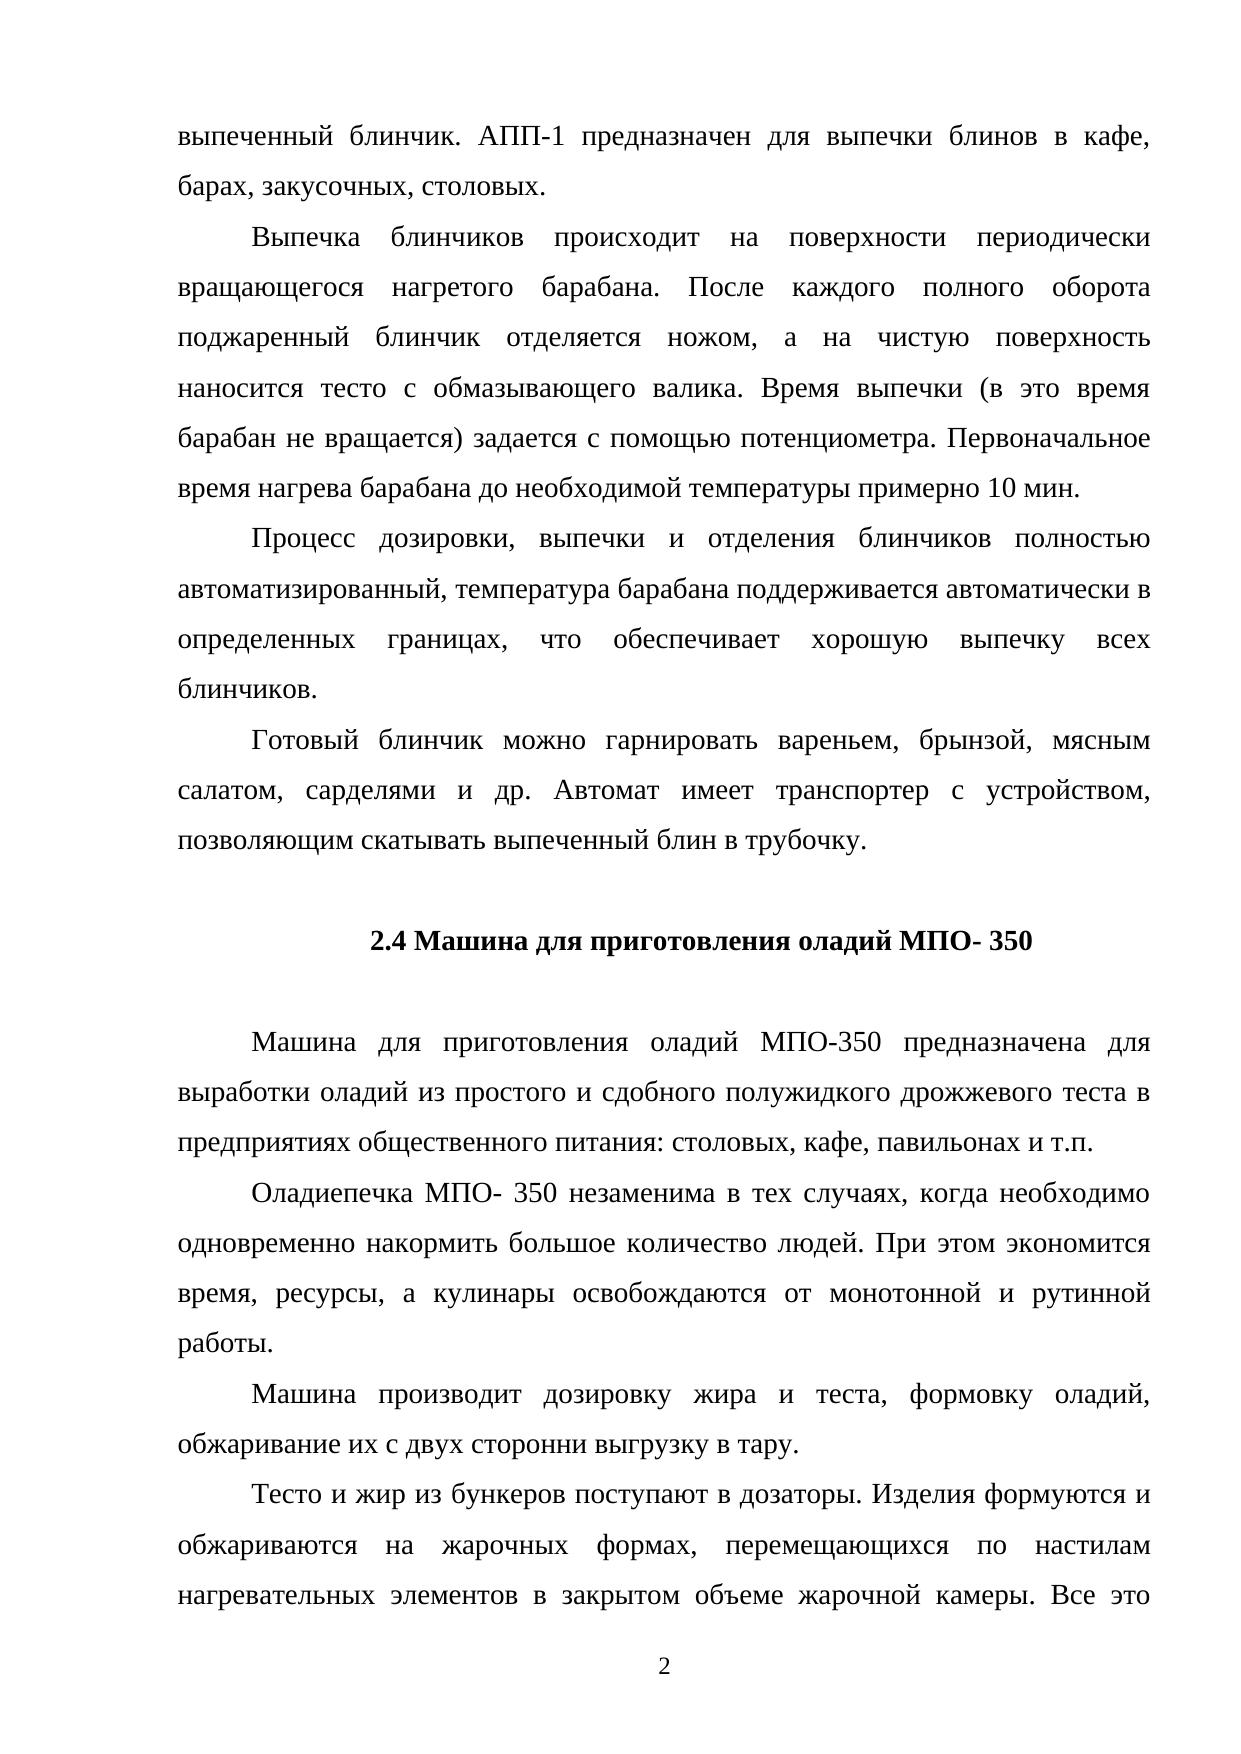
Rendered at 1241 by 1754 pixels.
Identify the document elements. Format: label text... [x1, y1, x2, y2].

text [177, 1477, 1152, 1611]
text Готовый блинчик можно гарнировать вареньем, брынзой, мясным салатом, сарделями и др. Автомат имеет транспортер с устройством, позволяющим скатывать выпеченный блин в трубочку. [177, 722, 1152, 856]
text 2.4 Машина для приготовления оладий МПО- 350 [177, 923, 1152, 957]
text Выпечка блинчиков происходит на поверхности периодически вращающегося нагретого барабана. После каждого полного оборота поджаренный блинчик отделяется ножом, а на чистую поверхность наносится тесто с обмазывающего валика. Время выпечки (в это время барабан не вращается) задается с помощью потенциометра. Первоначальное время нагрева барабана до необходимой температуры примерно 10 мин. [177, 219, 1152, 504]
text Машина производит дозировку жира и теста, формовку оладий, обжаривание их с двух сторонни выгрузку в тару. [177, 1376, 1152, 1460]
text Машина для приготовления оладий МПО-350 предназначена для выработки оладий из простого и сдобного полужидкого дрожжевого теста в предприятиях общественного питания: столовых, кафе, павильонах и т.п. [177, 1024, 1152, 1158]
text Оладиепечка МПО- 350 незаменима в тех случаях, когда необходимо одновременно накормить большое количество людей. При этом экономится время, ресурсы, а кулинары освобождаются от монотонной и рутинной работы. [177, 1175, 1152, 1359]
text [177, 118, 1152, 202]
text Процесс дозировки, выпечки и отделения блинчиков полностью автоматизированный, температура барабана поддерживается автоматически в определенных границах, что обеспечивает хорошую выпечку всех блинчиков. [177, 521, 1152, 705]
